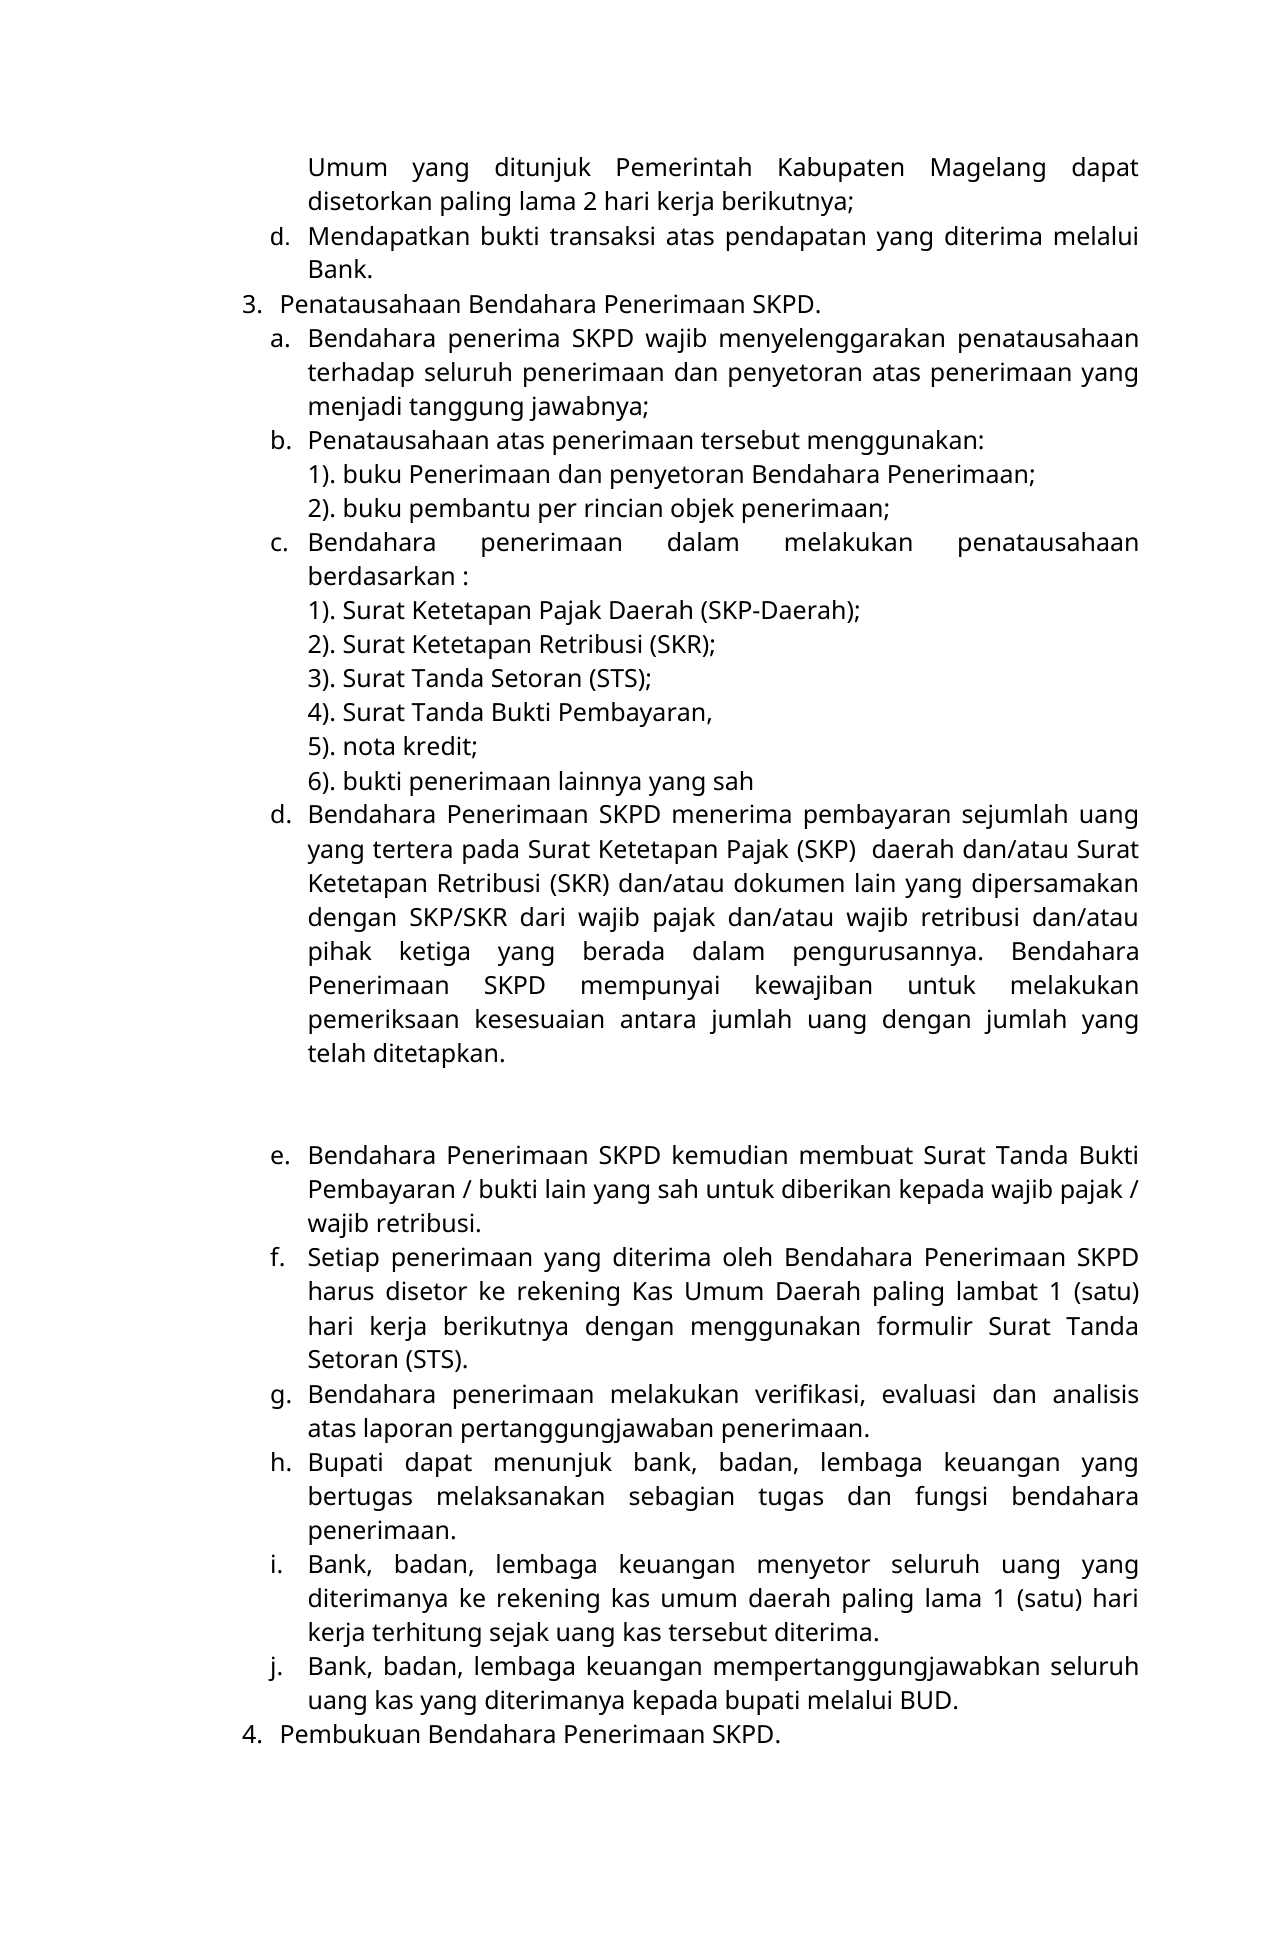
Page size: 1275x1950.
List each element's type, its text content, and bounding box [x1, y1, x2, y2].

list Pembukuan Bendahara Penerimaan SKPD. [242, 1717, 1140, 1751]
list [270, 150, 1140, 218]
list Bendahara penerima SKPD wajib menyelenggarakan penatausahaan terhadap seluruh penerimaan dan penyetoran atas penerimaan yang menjadi tanggung jawabnya; [270, 320, 1140, 422]
list Bendahara Penerimaan SKPD kemudian membuat Surat Tanda Bukti Pembayaran / bukti lain yang sah untuk diberikan kepada wajib pajak / wajib retribusi. [270, 1138, 1140, 1240]
list Bendahara penerimaan dalam melakukan penatausahaan berdasarkan : [270, 525, 1140, 593]
text 2). Surat Ketetapan Retribusi (SKR); [307, 627, 1140, 661]
list Bank, badan, lembaga keuangan mempertanggungjawabkan seluruh uang kas yang diterimanya kepada bupati melalui BUD. [270, 1649, 1140, 1717]
list Penatausahaan atas penerimaan tersebut menggunakan: [270, 422, 1140, 457]
list Penatausahaan Bendahara Penerimaan SKPD. [242, 286, 1140, 320]
list Bendahara penerimaan melakukan verifikasi, evaluasi dan analisis atas laporan pertanggungjawaban penerimaan. [270, 1376, 1140, 1444]
list Bupati dapat menunjuk bank, badan, lembaga keuangan yang bertugas melaksanakan sebagian tugas dan fungsi bendahara penerimaan. [270, 1444, 1140, 1547]
text 6). bukti penerimaan lainnya yang sah [307, 763, 1140, 797]
list Setiap penerimaan yang diterima oleh Bendahara Penerimaan SKPD harus disetor ke rekening Kas Umum Daerah paling lambat 1 (satu) hari kerja berikutnya dengan menggunakan formulir Surat Tanda Setoran (STS). [270, 1240, 1140, 1376]
list Mendapatkan bukti transaksi atas pendapatan yang diterima melalui Bank. [270, 218, 1140, 286]
text 3). Surat Tanda Setoran (STS); [307, 661, 1140, 695]
text 1). Surat Ketetapan Pajak Daerah (SKP-Daerah); [307, 593, 1140, 627]
text 1). buku Penerimaan dan penyetoran Bendahara Penerimaan; [307, 457, 1140, 491]
text 4). Surat Tanda Bukti Pembayaran, [307, 695, 1140, 729]
list Bank, badan, lembaga keuangan menyetor seluruh uang yang diterimanya ke rekening kas umum daerah paling lama 1 (satu) hari kerja terhitung sejak uang kas tersebut diterima. [270, 1547, 1140, 1649]
text 2). buku pembantu per rincian objek penerimaan; [307, 491, 1140, 525]
list Bendahara Penerimaan SKPD menerima pembayaran sejumlah uang yang tertera pada Surat Ketetapan Pajak (SKP) daerah dan/atau Surat Ketetapan Retribusi (SKR) dan/atau dokumen lain yang dipersamakan dengan SKP/SKR dari wajib pajak dan/atau wajib retribusi dan/atau pihak ketiga yang berada dalam pengurusannya. Bendahara Penerimaan SKPD mempunyai kewajiban untuk melakukan pemeriksaan kesesuaian antara jumlah uang dengan jumlah yang telah ditetapkan. [270, 797, 1140, 1070]
text 5). nota kredit; [307, 729, 1140, 763]
